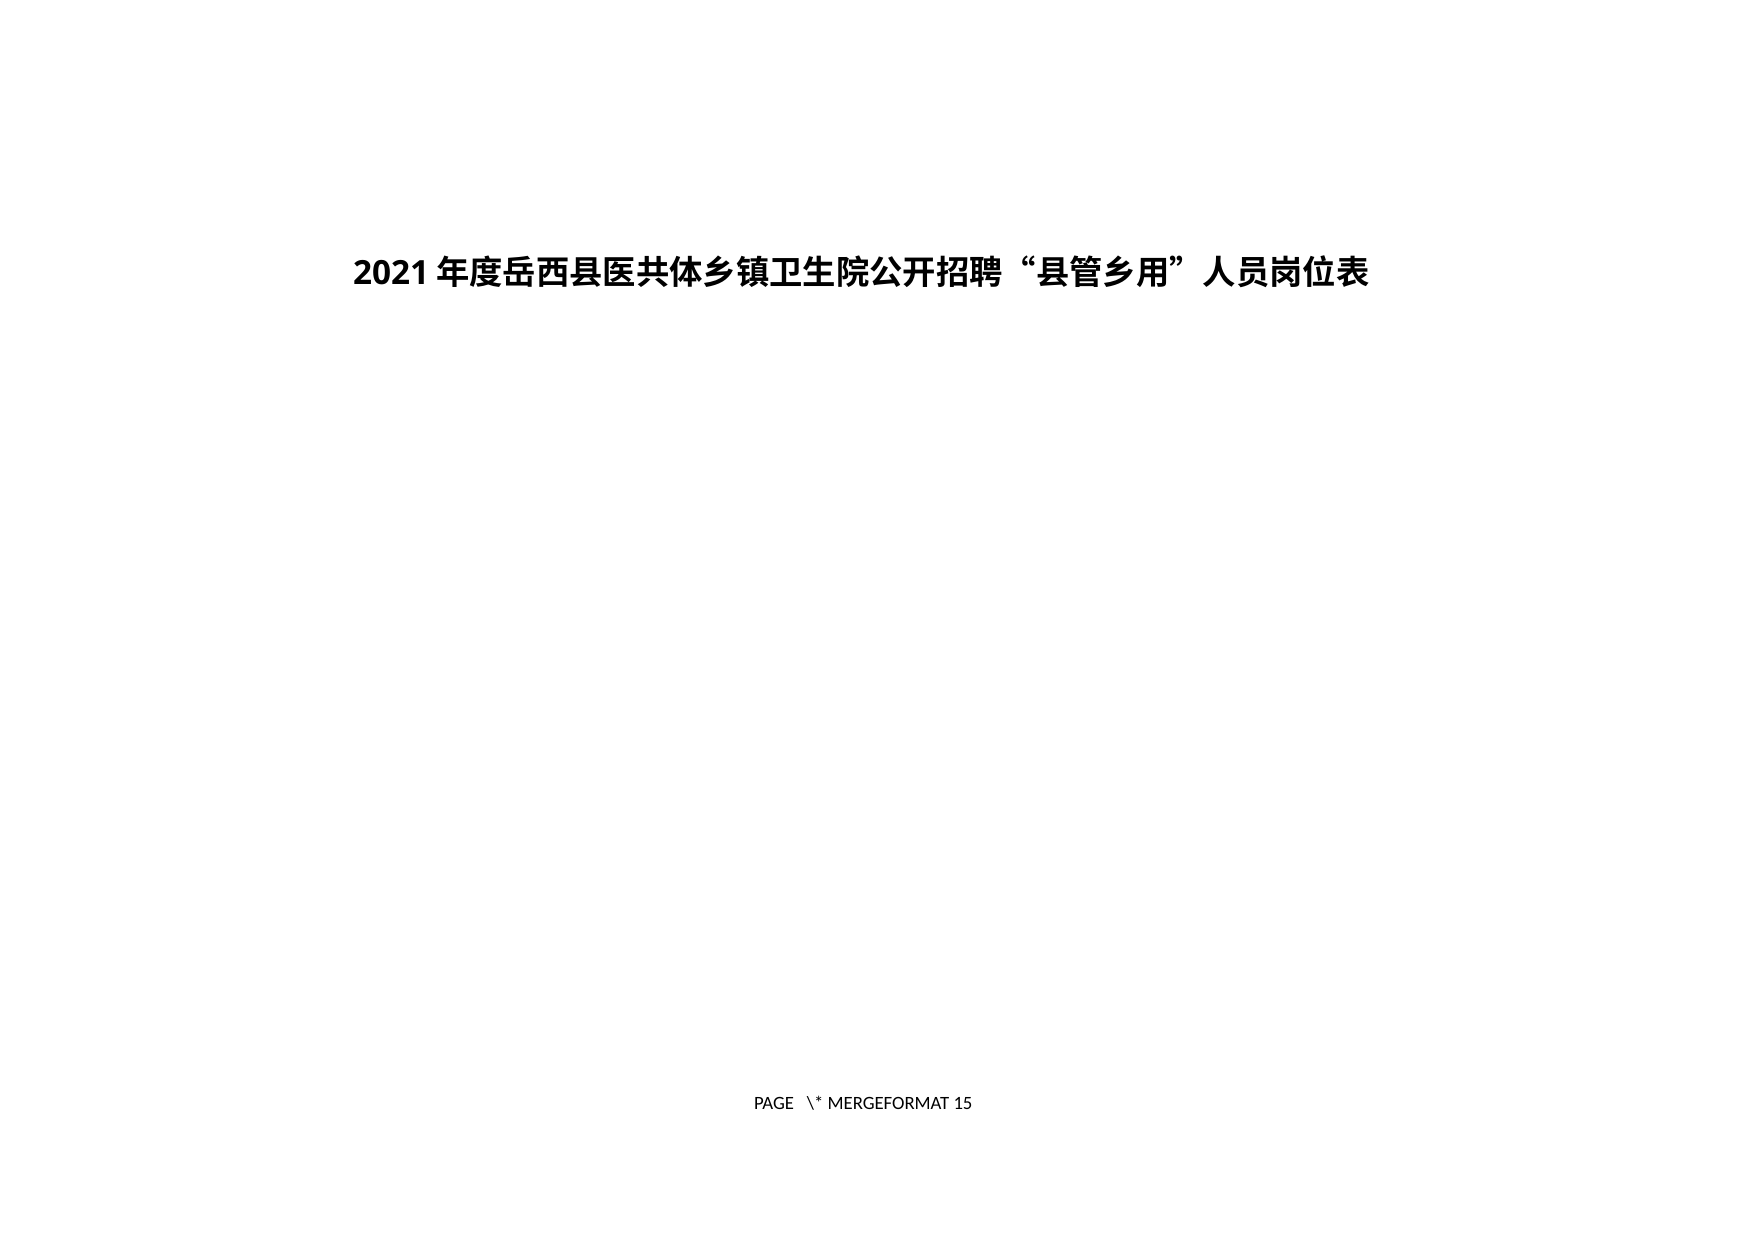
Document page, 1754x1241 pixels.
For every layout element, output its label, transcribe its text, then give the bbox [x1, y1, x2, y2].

text 2021年度岳西县医共体乡镇卫生院公开招聘“县管乡用”人员岗位表 [118, 246, 1604, 294]
